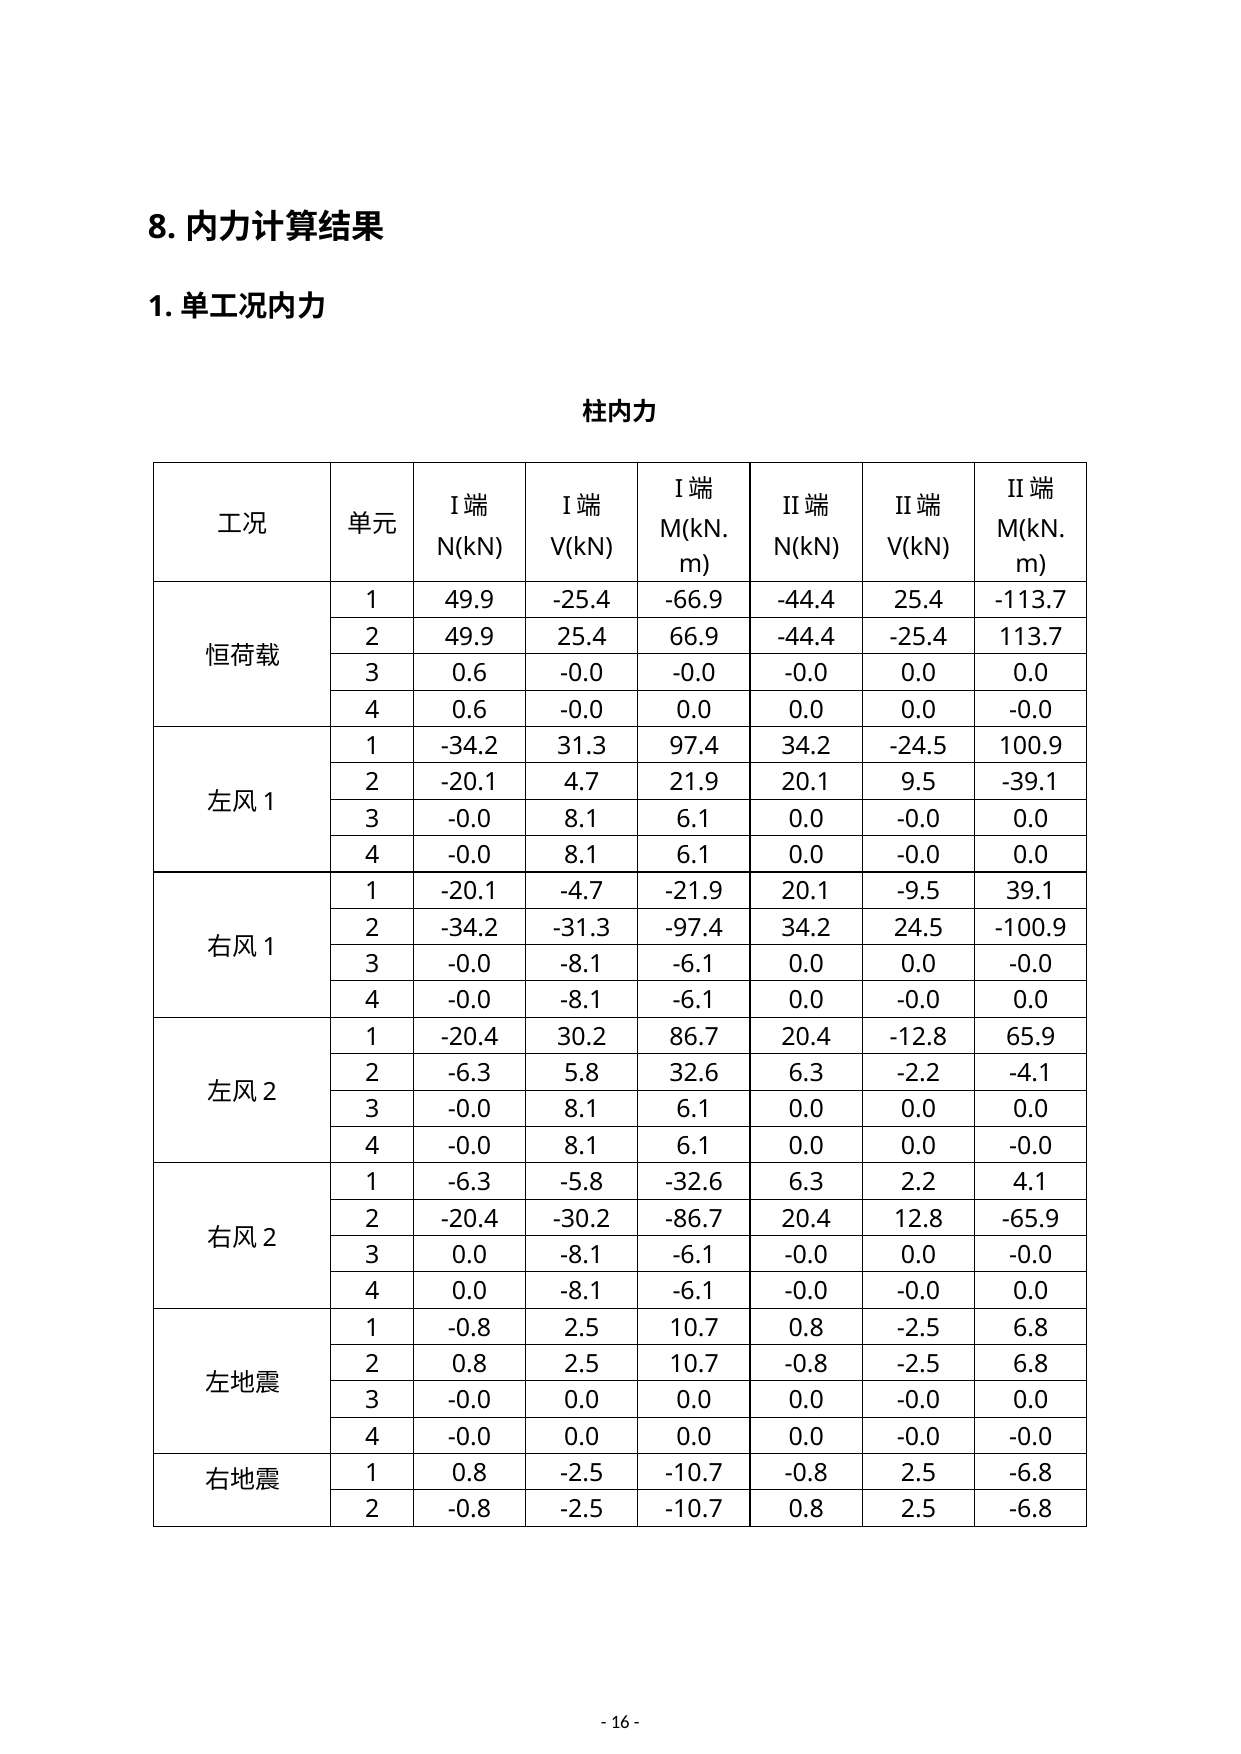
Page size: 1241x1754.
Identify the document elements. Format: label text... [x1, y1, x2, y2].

table_cell 2.5 [526, 1309, 637, 1344]
table_cell 0.8 [414, 1345, 525, 1380]
table_cell 0.0 [751, 836, 862, 871]
table_cell -0.0 [975, 945, 1086, 980]
table_cell 2 [331, 1345, 413, 1380]
table_cell 4 [331, 1418, 413, 1453]
table_cell 恒荷载 [154, 582, 330, 726]
table_cell -20.4 [414, 1200, 525, 1235]
title 8. 内力计算结果 [148, 194, 1093, 253]
table_cell 0.8 [751, 1309, 862, 1344]
table_cell 0.0 [975, 654, 1086, 689]
table_cell -0.0 [414, 1381, 525, 1417]
table_cell 66.9 [638, 618, 749, 653]
table_cell 34.2 [751, 909, 862, 944]
table_cell -0.0 [863, 1418, 974, 1453]
table_header I端N(kN) [414, 463, 525, 581]
table_cell -0.0 [975, 691, 1086, 726]
table_cell 8.1 [526, 1091, 637, 1126]
table_cell 6.1 [638, 800, 749, 835]
table_cell 2.5 [526, 1345, 637, 1380]
table_cell 3 [331, 1381, 413, 1417]
table_cell 0.0 [751, 1091, 862, 1126]
table_cell -0.0 [751, 1236, 862, 1271]
table_cell -0.0 [863, 1272, 974, 1308]
table_cell 65.9 [975, 1018, 1086, 1053]
table_cell 0.0 [863, 654, 974, 689]
table_cell -34.2 [414, 727, 525, 762]
subtitle 1. 单工况内力 [148, 280, 1093, 327]
table_cell -0.0 [526, 654, 637, 689]
table_cell 4 [331, 981, 413, 1017]
table_cell 5.8 [526, 1054, 637, 1089]
table_cell -2.5 [526, 1490, 637, 1526]
table_cell 0.0 [751, 691, 862, 726]
table_cell 2 [331, 618, 413, 653]
table_cell -25.4 [526, 582, 637, 617]
table_cell 34.2 [751, 727, 862, 762]
table_cell -97.4 [638, 909, 749, 944]
table_cell 20.1 [751, 873, 862, 908]
table_cell 9.5 [863, 763, 974, 799]
table_header II端M(kN.m) [975, 463, 1086, 581]
table_cell 0.0 [751, 945, 862, 980]
table_cell 0.0 [863, 1127, 974, 1162]
table_cell 6.3 [751, 1163, 862, 1198]
table_cell -0.0 [414, 1127, 525, 1162]
table_cell 3 [331, 654, 413, 689]
table_cell 39.1 [975, 873, 1086, 908]
table_cell 1 [331, 1454, 413, 1489]
table_cell 3 [331, 945, 413, 980]
table_cell -0.0 [863, 836, 974, 871]
table_cell 3 [331, 1091, 413, 1126]
table_cell 0.0 [638, 1381, 749, 1417]
table_header 工况 [154, 463, 330, 581]
table_cell 8.1 [526, 836, 637, 871]
table_cell 8.1 [526, 1127, 637, 1162]
table_cell 0.0 [975, 1091, 1086, 1126]
table_cell 4.7 [526, 763, 637, 799]
table_cell -0.0 [414, 1091, 525, 1126]
table_cell -0.8 [414, 1490, 525, 1526]
table_cell -10.7 [638, 1454, 749, 1489]
table_cell 6.8 [975, 1309, 1086, 1344]
table_cell -0.0 [751, 1272, 862, 1308]
table_cell 25.4 [863, 582, 974, 617]
table_cell 20.4 [751, 1200, 862, 1235]
table_cell 右风2 [154, 1163, 330, 1308]
table_cell 86.7 [638, 1018, 749, 1053]
table_cell -2.5 [526, 1454, 637, 1489]
table_cell -2.5 [863, 1309, 974, 1344]
table_cell 右地震 [154, 1454, 330, 1526]
table_cell -0.8 [751, 1345, 862, 1380]
table_header I端V(kN) [526, 463, 637, 581]
table_cell 100.9 [975, 727, 1086, 762]
table_cell -0.0 [751, 654, 862, 689]
table_header I端M(kN.m) [638, 463, 749, 581]
table_cell -6.1 [638, 1272, 749, 1308]
table_cell -0.8 [751, 1454, 862, 1489]
table_cell -6.3 [414, 1163, 525, 1198]
table_cell 2.5 [863, 1490, 974, 1526]
table_cell 2.2 [863, 1163, 974, 1198]
table_cell 0.0 [526, 1381, 637, 1417]
table_cell 0.0 [975, 1272, 1086, 1308]
table_cell 2 [331, 1054, 413, 1089]
table_cell -20.4 [414, 1018, 525, 1053]
table_cell 0.0 [751, 1418, 862, 1453]
table_cell -0.0 [414, 981, 525, 1017]
table_cell 右风1 [154, 873, 330, 1017]
table_cell -6.8 [975, 1490, 1086, 1526]
table_cell -5.8 [526, 1163, 637, 1198]
table_cell -34.2 [414, 909, 525, 944]
table_cell 12.8 [863, 1200, 974, 1235]
table_cell 3 [331, 800, 413, 835]
table_cell -25.4 [863, 618, 974, 653]
table_cell -0.0 [975, 1418, 1086, 1453]
table_cell -0.0 [863, 1381, 974, 1417]
table_cell 0.0 [863, 691, 974, 726]
table_cell 4.1 [975, 1163, 1086, 1198]
table_cell -0.0 [414, 1418, 525, 1453]
table_cell -9.5 [863, 873, 974, 908]
table_cell 0.0 [414, 1272, 525, 1308]
table_cell 左地震 [154, 1309, 330, 1453]
table_cell -0.8 [414, 1309, 525, 1344]
table_cell 2 [331, 1490, 413, 1526]
table_cell 49.9 [414, 618, 525, 653]
table_header II端V(kN) [863, 463, 974, 581]
table_cell 1 [331, 873, 413, 908]
table_cell 6.8 [975, 1345, 1086, 1380]
table_cell 1 [331, 1309, 413, 1344]
table_cell -6.1 [638, 945, 749, 980]
table_cell -32.6 [638, 1163, 749, 1198]
table_cell -12.8 [863, 1018, 974, 1053]
table_cell 31.3 [526, 727, 637, 762]
table_cell 32.6 [638, 1054, 749, 1089]
table_cell 2 [331, 909, 413, 944]
table_cell -0.0 [526, 691, 637, 726]
table_cell 0.0 [414, 1236, 525, 1271]
table_cell 0.6 [414, 654, 525, 689]
table_cell 0.6 [414, 691, 525, 726]
table_header II端N(kN) [751, 463, 862, 581]
table_cell -0.0 [414, 800, 525, 835]
table_cell 0.0 [975, 1381, 1086, 1417]
table_cell -0.0 [863, 981, 974, 1017]
table_cell -24.5 [863, 727, 974, 762]
table_cell 0.0 [751, 981, 862, 1017]
table_cell 2 [331, 1200, 413, 1235]
table_cell 6.1 [638, 1091, 749, 1126]
table_cell 0.8 [414, 1454, 525, 1489]
table_cell 0.0 [638, 691, 749, 726]
table_cell 左风2 [154, 1018, 330, 1162]
table_cell 4 [331, 1127, 413, 1162]
table_cell -2.5 [863, 1345, 974, 1380]
table_cell -86.7 [638, 1200, 749, 1235]
table_cell -0.0 [975, 1236, 1086, 1271]
table_cell 1 [331, 1018, 413, 1053]
table_cell 0.0 [863, 1236, 974, 1271]
table_cell 0.0 [526, 1418, 637, 1453]
table_cell 20.4 [751, 1018, 862, 1053]
table_cell -4.1 [975, 1054, 1086, 1089]
table_cell 10.7 [638, 1309, 749, 1344]
table_cell -65.9 [975, 1200, 1086, 1235]
table_cell 25.4 [526, 618, 637, 653]
table_cell -8.1 [526, 945, 637, 980]
table_cell 0.0 [863, 945, 974, 980]
table_cell 0.0 [863, 1091, 974, 1126]
table_cell -8.1 [526, 1236, 637, 1271]
table_cell 4 [331, 691, 413, 726]
table_cell 1 [331, 582, 413, 617]
table_cell 4 [331, 836, 413, 871]
table_cell -6.3 [414, 1054, 525, 1089]
table_cell -10.7 [638, 1490, 749, 1526]
table_cell -100.9 [975, 909, 1086, 944]
table_cell 97.4 [638, 727, 749, 762]
table_cell -0.0 [638, 654, 749, 689]
table_cell -0.0 [414, 836, 525, 871]
table_cell 1 [331, 727, 413, 762]
table_cell 49.9 [414, 582, 525, 617]
table_cell -0.0 [863, 800, 974, 835]
table_cell -66.9 [638, 582, 749, 617]
table_cell 0.0 [975, 800, 1086, 835]
table_cell -4.7 [526, 873, 637, 908]
table_cell -6.1 [638, 981, 749, 1017]
table_cell 0.0 [751, 1381, 862, 1417]
table_cell 0.0 [975, 836, 1086, 871]
table_cell -30.2 [526, 1200, 637, 1235]
table_cell 8.1 [526, 800, 637, 835]
table_cell -44.4 [751, 582, 862, 617]
table_cell -8.1 [526, 1272, 637, 1308]
table_cell 0.0 [638, 1418, 749, 1453]
table_header 单元 [331, 463, 413, 581]
table_cell 10.7 [638, 1345, 749, 1380]
table_cell 20.1 [751, 763, 862, 799]
table_cell -39.1 [975, 763, 1086, 799]
table_cell 24.5 [863, 909, 974, 944]
table_cell 0.0 [975, 981, 1086, 1017]
table_cell 0.0 [751, 800, 862, 835]
table_cell 30.2 [526, 1018, 637, 1053]
table_cell 2 [331, 763, 413, 799]
table_cell 0.0 [751, 1127, 862, 1162]
text 柱内力 [148, 386, 1093, 433]
table_cell -0.0 [975, 1127, 1086, 1162]
table_cell 6.1 [638, 836, 749, 871]
table_cell 6.3 [751, 1054, 862, 1089]
table_cell 1 [331, 1163, 413, 1198]
table_cell -2.2 [863, 1054, 974, 1089]
table_cell 21.9 [638, 763, 749, 799]
table_cell 113.7 [975, 618, 1086, 653]
table_cell -0.0 [414, 945, 525, 980]
table_cell -44.4 [751, 618, 862, 653]
table_cell -113.7 [975, 582, 1086, 617]
table_cell 6.1 [638, 1127, 749, 1162]
table_cell -8.1 [526, 981, 637, 1017]
table_cell -20.1 [414, 763, 525, 799]
table_cell 3 [331, 1236, 413, 1271]
table_cell -6.8 [975, 1454, 1086, 1489]
table_cell -21.9 [638, 873, 749, 908]
table_cell -6.1 [638, 1236, 749, 1271]
table_cell 2.5 [863, 1454, 974, 1489]
table_cell 0.8 [751, 1490, 862, 1526]
table_cell -31.3 [526, 909, 637, 944]
table_cell 左风1 [154, 727, 330, 871]
table_cell 4 [331, 1272, 413, 1308]
table_cell -20.1 [414, 873, 525, 908]
